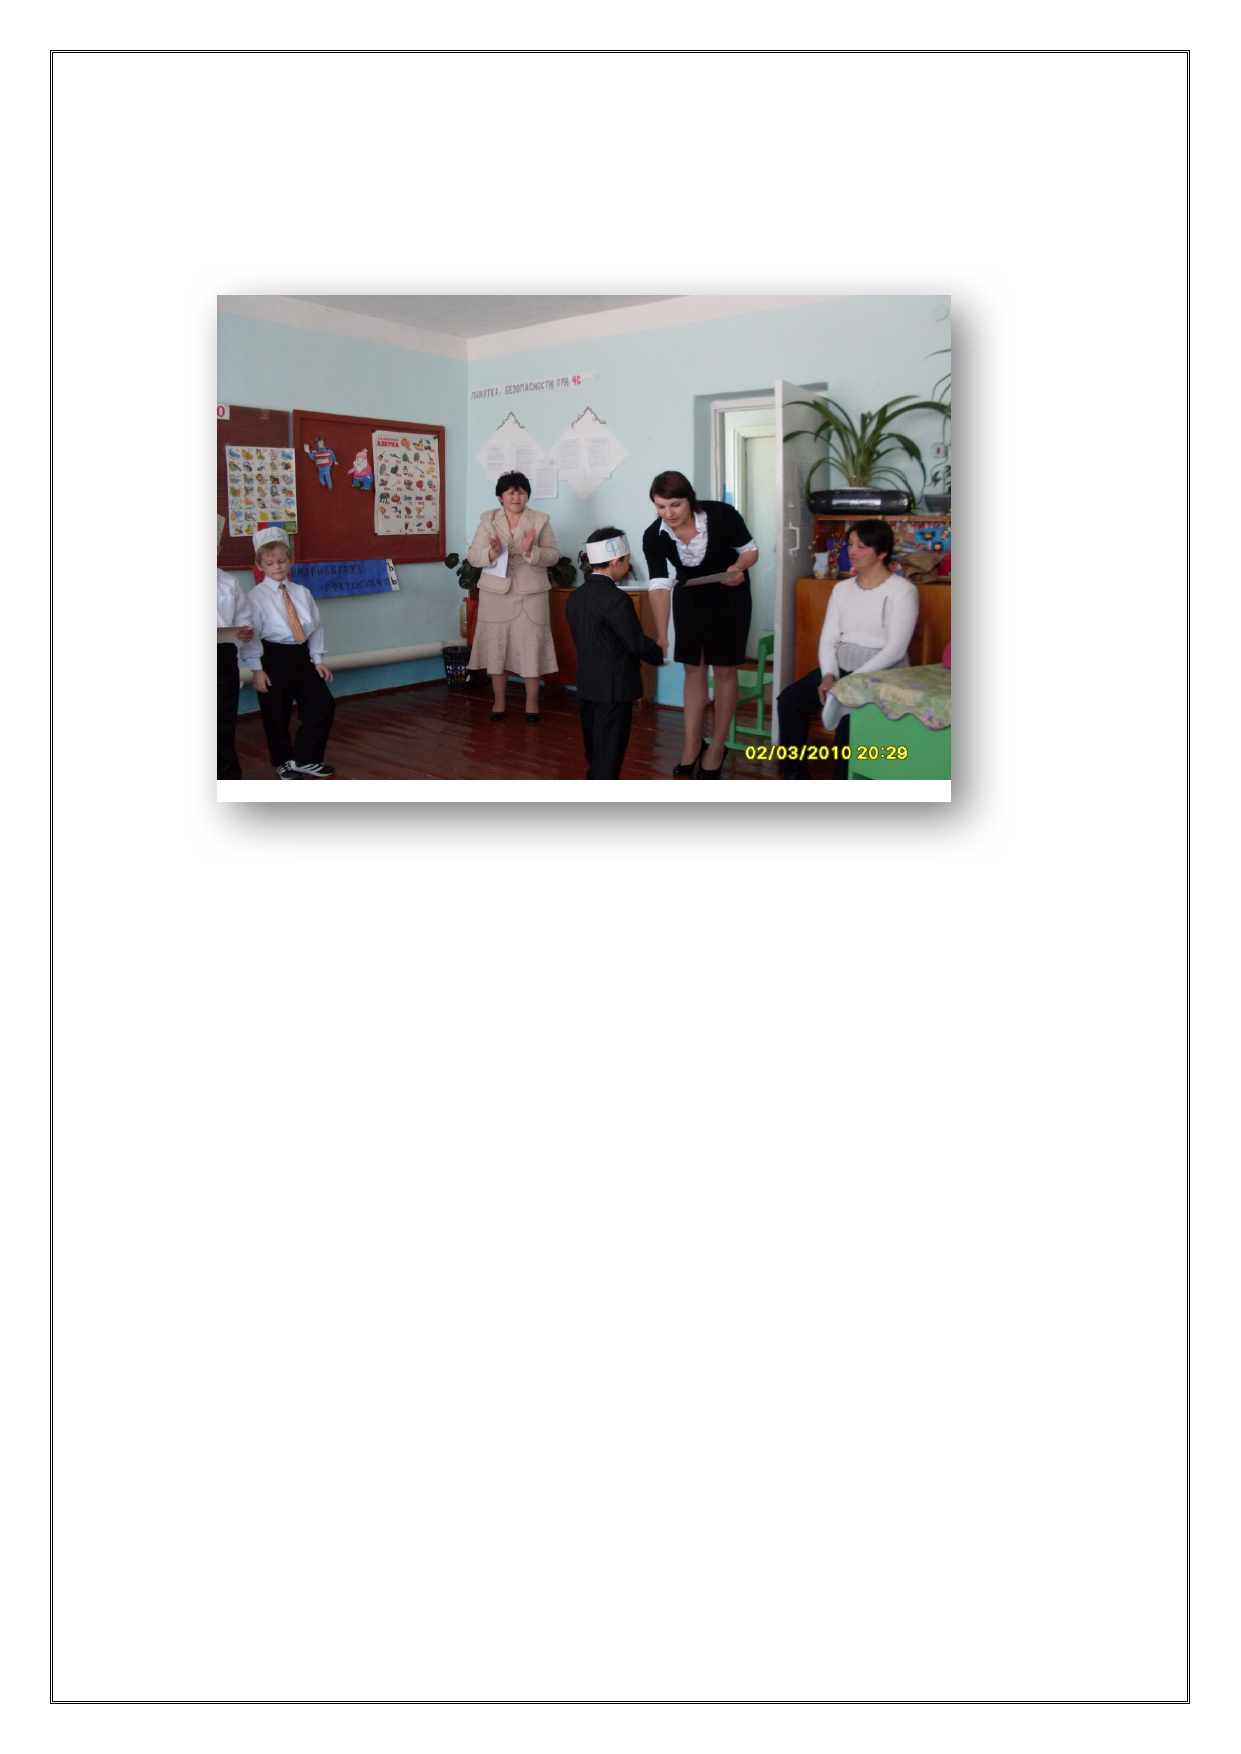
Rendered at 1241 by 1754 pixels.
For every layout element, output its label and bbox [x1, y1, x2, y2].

picture [217, 295, 951, 802]
